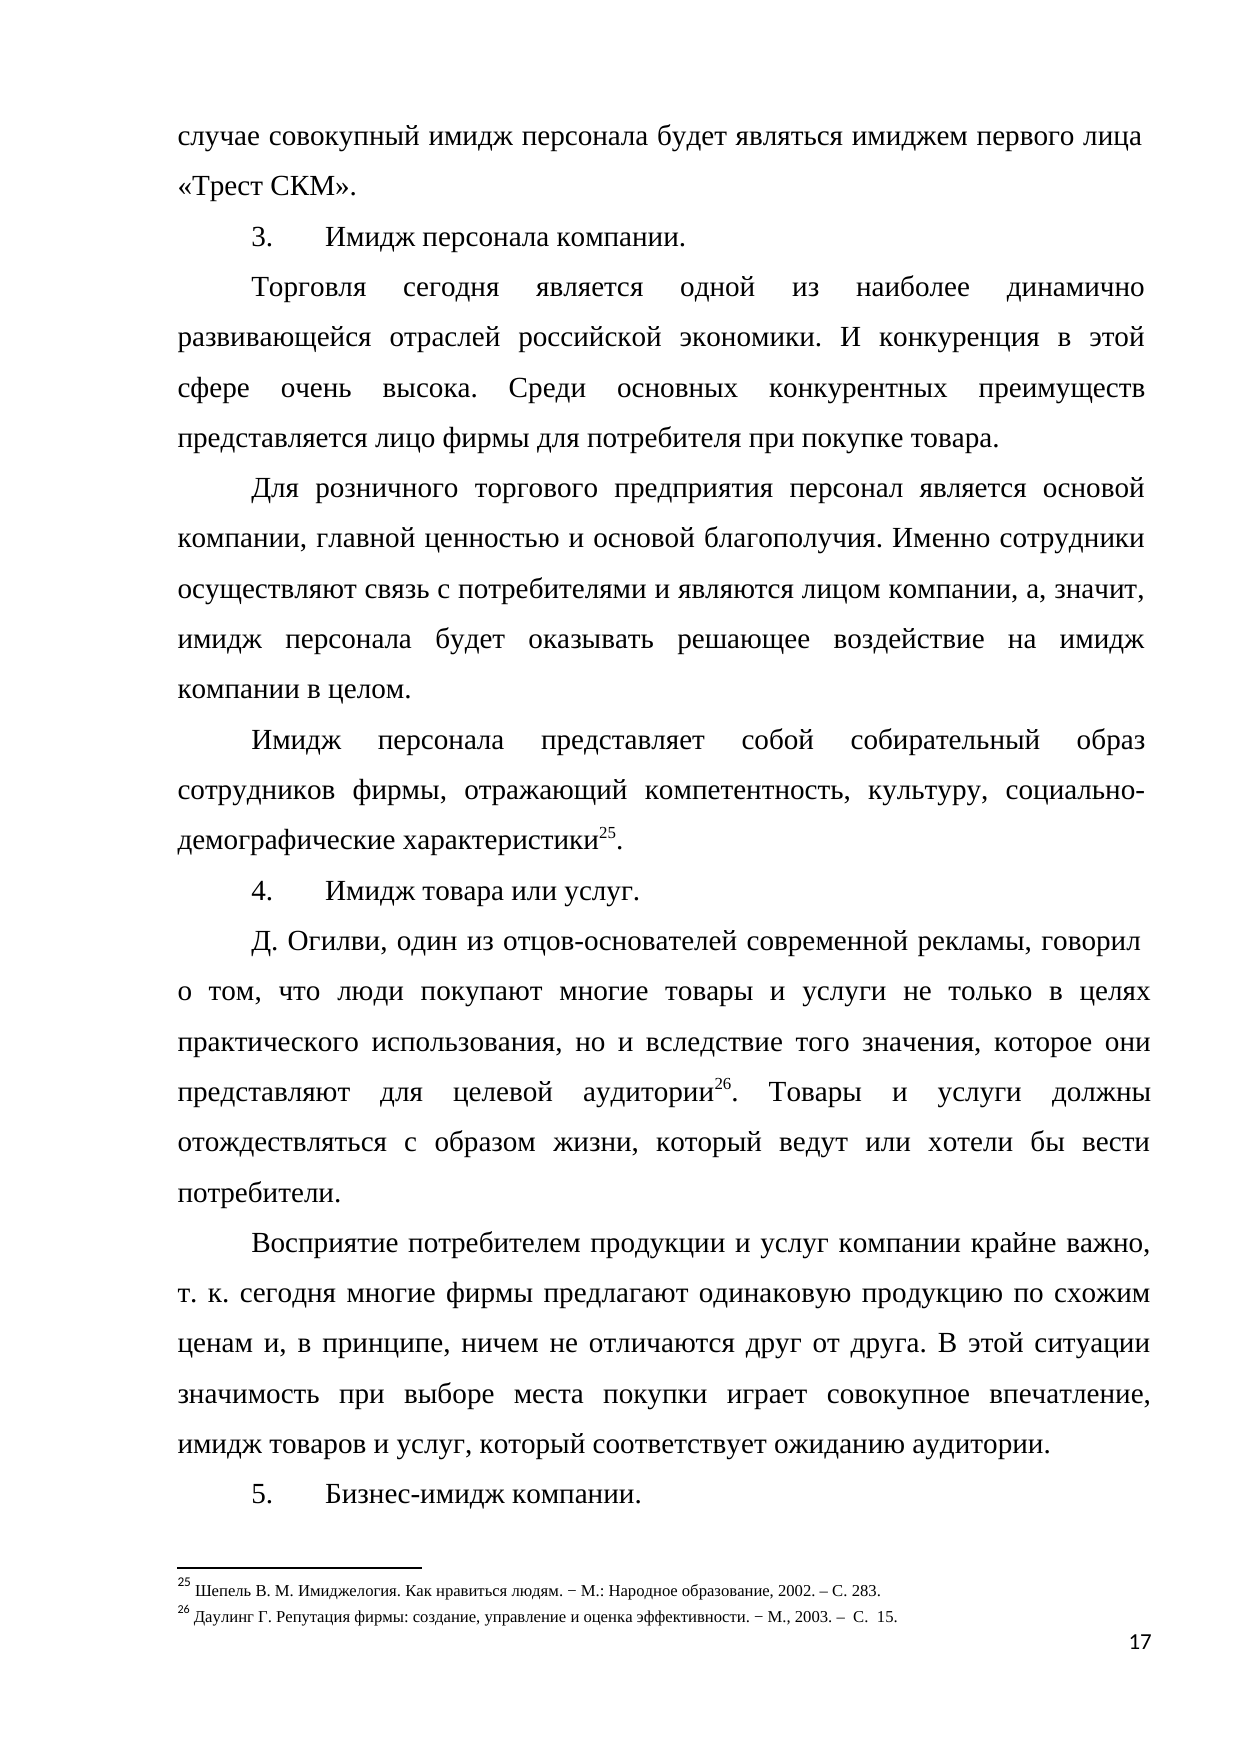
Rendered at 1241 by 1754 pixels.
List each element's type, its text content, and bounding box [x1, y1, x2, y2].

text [177, 118, 1152, 202]
list Имидж товара или услуг. [177, 873, 1152, 906]
list Бизнес-имидж компании. [177, 1477, 1152, 1510]
list Имидж персонала компании. [177, 219, 1152, 252]
text Восприятие потребителем продукции и услуг компании крайне важно, т. к. сегодня многие фирмы предлагают одинаковую продукцию по схожим ценам и, в принципе, ничем не отличаются друг от друга. В этой ситуации значимость при выборе места покупки играет совокупное впечатление, имидж товаров и услуг, который соответствует ожиданию аудитории. [177, 1225, 1152, 1460]
text Имидж персонала представляет собой собирательный образ сотрудников фирмы, отражающий компетентность, культуру, социально-демографические характеристики. [177, 722, 1146, 856]
text Торговля сегодня является одной из наиболее динамично развивающейся отраслей российской экономики. И конкуренция в этой сфере очень высока. Среди основных конкурентных преимуществ представляется лицо фирмы для потребителя при покупке товара. [177, 269, 1146, 453]
text Д. Огилви, один из отцов-основателей современной рекламы, говорил о том, что люди покупают многие товары и услуги не только в целях практического использования, но и вследствие того значения, которое они представляют для целевой аудитории. Товары и услуги должны отождествляться с образом жизни, который ведут или хотели бы вести потребители. [177, 923, 1152, 1208]
text Для розничного торгового предприятия персонал является основой компании, главной ценностью и основой благополучия. Именно сотрудники осуществляют связь с потребителями и являются лицом компании, а, значит, имидж персонала будет оказывать решающее воздействие на имидж компании в целом. [177, 470, 1146, 705]
